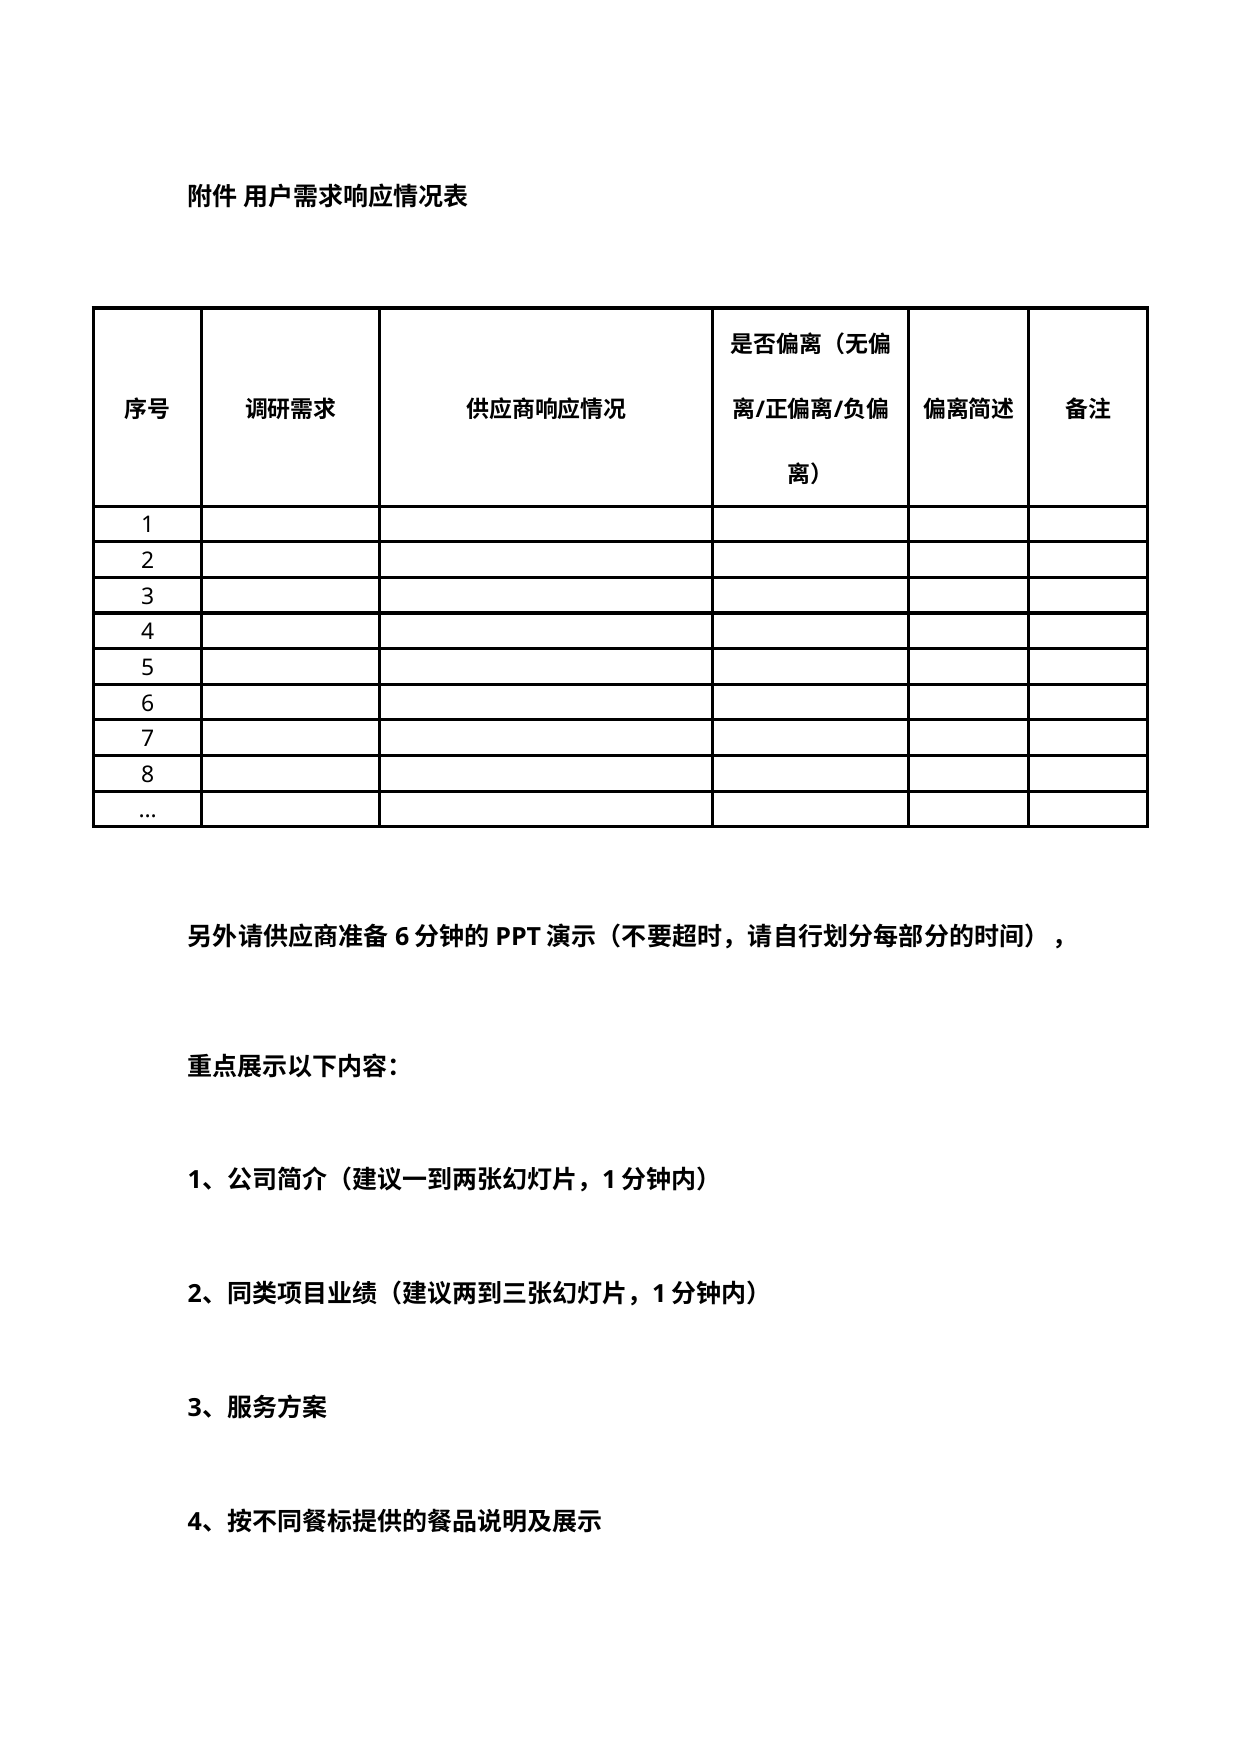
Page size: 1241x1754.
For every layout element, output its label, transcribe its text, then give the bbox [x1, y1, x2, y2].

table_cell [203, 579, 378, 611]
table_cell [714, 543, 907, 576]
table_cell [714, 686, 907, 718]
table_cell [1030, 721, 1146, 754]
table_cell [203, 543, 378, 576]
table_cell 6 [95, 686, 200, 718]
table_cell [910, 508, 1027, 540]
table_cell [381, 615, 711, 647]
table_cell [381, 508, 711, 540]
table_cell [381, 543, 711, 576]
table_header 序号 [95, 310, 200, 504]
table_cell [203, 508, 378, 540]
table_header 偏离简述 [910, 310, 1027, 504]
table_cell 4 [95, 615, 200, 647]
table_cell [203, 686, 378, 718]
table_cell [381, 793, 711, 825]
table_cell [714, 508, 907, 540]
table_cell [1030, 579, 1146, 611]
list 服务方案 [187, 1373, 1053, 1438]
table_cell [381, 579, 711, 611]
table_cell [910, 615, 1027, 647]
table_cell 2 [95, 543, 200, 576]
table_cell [203, 721, 378, 754]
table_cell [1030, 686, 1146, 718]
text 另外请供应商准备6分钟的PPT演示（不要超时，请自行划分每部分的时间），重点展示以下内容： [187, 902, 1053, 1097]
table_header 备注 [1030, 310, 1146, 504]
table_cell [1030, 543, 1146, 576]
table_cell [910, 543, 1027, 576]
table_cell 3 [95, 579, 200, 611]
table_cell 1 [95, 508, 200, 540]
table_cell [381, 686, 711, 718]
table_cell [1030, 793, 1146, 825]
table_cell [381, 757, 711, 789]
table_cell [714, 615, 907, 647]
list 按不同餐标提供的餐品说明及展示 [187, 1487, 1053, 1552]
table_cell [203, 650, 378, 683]
table_cell [910, 721, 1027, 754]
table_cell … [95, 793, 200, 825]
table_cell [203, 757, 378, 789]
table_cell [910, 579, 1027, 611]
table_header 调研需求 [203, 310, 378, 504]
table_cell [1030, 757, 1146, 789]
table_cell 8 [95, 757, 200, 789]
table_cell [714, 757, 907, 789]
table_cell [714, 579, 907, 611]
table_cell 7 [95, 721, 200, 754]
table_cell [910, 650, 1027, 683]
table_cell [381, 721, 711, 754]
list 同类项目业绩（建议两到三张幻灯片，1分钟内） [187, 1259, 1053, 1324]
table_cell [1030, 508, 1146, 540]
table_cell [381, 650, 711, 683]
table_cell [910, 793, 1027, 825]
table_cell [714, 793, 907, 825]
table_header 是否偏离（无偏离/正偏离/负偏离） [714, 310, 907, 504]
table_cell [203, 793, 378, 825]
table_header 供应商响应情况 [381, 310, 711, 504]
table_cell [910, 686, 1027, 718]
table_cell [203, 615, 378, 647]
table_cell [714, 721, 907, 754]
table_cell [714, 650, 907, 683]
table_cell [910, 757, 1027, 789]
table_cell [1030, 650, 1146, 683]
table_cell [1030, 615, 1146, 647]
list 公司简介（建议一到两张幻灯片，1分钟内） [187, 1146, 1053, 1211]
text 附件 用户需求响应情况表 [187, 162, 1053, 227]
table_cell 5 [95, 650, 200, 683]
